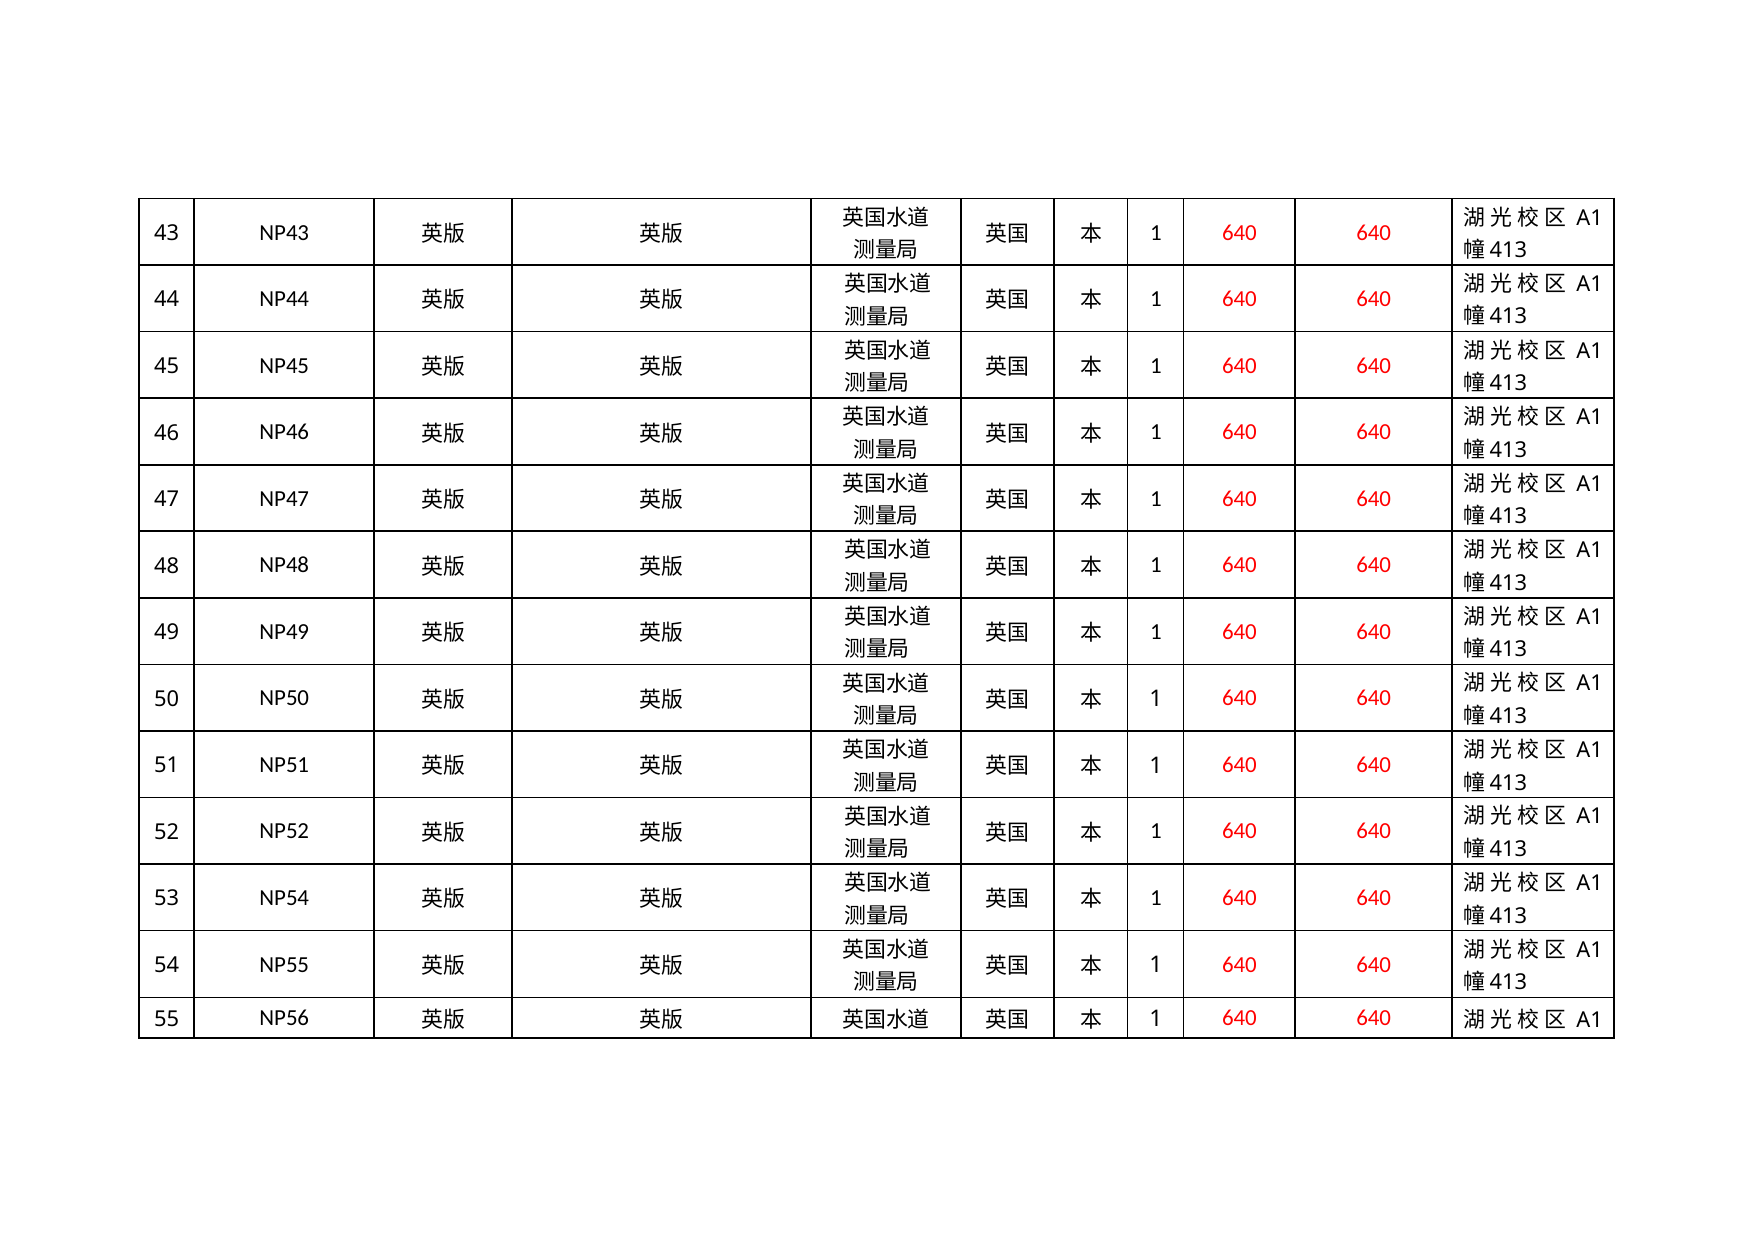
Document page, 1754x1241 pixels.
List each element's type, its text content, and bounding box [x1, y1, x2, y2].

table_cell 英版 [375, 732, 511, 797]
table_cell 640 [1184, 665, 1294, 730]
table_cell 英版 [513, 332, 810, 397]
table_cell 英国 [962, 332, 1053, 397]
table_cell 英版 [513, 266, 810, 331]
table_cell 640 [1296, 332, 1451, 397]
table_cell 640 [1296, 998, 1451, 1037]
table_cell 1 [1128, 865, 1183, 930]
table_cell 50 [140, 665, 193, 730]
table_cell 640 [1184, 399, 1294, 464]
table_cell 湖光校区A1幢413 [1453, 931, 1613, 996]
table_cell 43 [140, 199, 193, 264]
table_cell 湖光校区A1幢413 [1453, 266, 1613, 331]
table_cell 英版 [513, 466, 810, 530]
table_cell 英国水道 测量局 [812, 399, 960, 464]
table_cell 640 [1184, 532, 1294, 597]
table_cell NP55 [195, 931, 373, 996]
table_cell 1 [1128, 599, 1183, 663]
table_cell 本 [1055, 399, 1127, 464]
table_cell 英版 [375, 532, 511, 597]
table_cell 640 [1296, 865, 1451, 930]
table_cell 640 [1296, 931, 1451, 996]
table_cell 640 [1296, 399, 1451, 464]
table_cell 1 [1128, 532, 1183, 597]
table_cell 1 [1128, 199, 1183, 264]
table_cell 640 [1184, 798, 1294, 863]
table_cell 640 [1184, 466, 1294, 530]
table_cell 英版 [375, 599, 511, 663]
table_cell 55 [140, 998, 193, 1037]
table_cell 1 [1128, 399, 1183, 464]
table_cell 本 [1055, 466, 1127, 530]
table_cell 英国 [962, 931, 1053, 996]
table_cell NP51 [195, 732, 373, 797]
table_cell 1 [1128, 266, 1183, 331]
table_cell 英版 [513, 399, 810, 464]
table_cell 英国 [962, 399, 1053, 464]
table_cell 52 [140, 798, 193, 863]
table_cell NP54 [195, 865, 373, 930]
table_cell 英版 [513, 732, 810, 797]
table_cell 英国 [962, 599, 1053, 663]
table_cell 英国水道 测量局 [812, 332, 960, 397]
table_cell 湖光校区A1幢413 [1453, 332, 1613, 397]
table_cell 640 [1184, 865, 1294, 930]
table_cell 英国水道 测量局 [812, 532, 960, 597]
table_cell 英国 [962, 865, 1053, 930]
table_cell 本 [1055, 998, 1127, 1037]
table_cell 640 [1296, 665, 1451, 730]
table_cell 英国水道 测量局 [812, 665, 960, 730]
table_cell 英国 [962, 266, 1053, 331]
table_cell 英版 [375, 332, 511, 397]
table_cell 640 [1184, 199, 1294, 264]
table_cell 英版 [513, 599, 810, 663]
table_cell 英国水道 测量局 [812, 199, 960, 264]
table_cell 英国 [962, 998, 1053, 1037]
table_cell 湖光校区A1幢413 [1453, 466, 1613, 530]
table_cell 英版 [375, 798, 511, 863]
table_cell 本 [1055, 199, 1127, 264]
table_cell 英版 [375, 199, 511, 264]
table_cell 英国水道 测量局 [812, 266, 960, 331]
table_cell 英版 [375, 466, 511, 530]
table_cell 1 [1128, 931, 1183, 996]
table_cell 英版 [513, 998, 810, 1037]
table_cell 湖光校区A1幢413 [1453, 732, 1613, 797]
table_cell 英国水道 测量局 [812, 798, 960, 863]
table_cell 英版 [375, 266, 511, 331]
table_cell 640 [1296, 266, 1451, 331]
table_cell 英国 [962, 798, 1053, 863]
table_cell 51 [140, 732, 193, 797]
table_cell NP45 [195, 332, 373, 397]
table_cell 英国 [962, 732, 1053, 797]
table_cell 英国水道 测量局 [812, 865, 960, 930]
table_cell 本 [1055, 332, 1127, 397]
table_cell 640 [1296, 732, 1451, 797]
table_cell 640 [1296, 798, 1451, 863]
table_cell 英国水道 测量局 [812, 599, 960, 663]
table_cell 1 [1128, 798, 1183, 863]
table_cell 湖光校区A1幢413 [1453, 865, 1613, 930]
table_cell 英国 [962, 532, 1053, 597]
table_cell 英版 [375, 931, 511, 996]
table_cell 640 [1296, 532, 1451, 597]
table_cell 英国水道 测量局 [812, 732, 960, 797]
table_cell 本 [1055, 665, 1127, 730]
table_cell 本 [1055, 798, 1127, 863]
table_cell 640 [1184, 266, 1294, 331]
table_cell 1 [1128, 332, 1183, 397]
table_cell 640 [1296, 599, 1451, 663]
table_cell 本 [1055, 865, 1127, 930]
table_cell NP50 [195, 665, 373, 730]
table_cell 英版 [513, 865, 810, 930]
table_cell 湖光校区A1幢413 [1453, 665, 1613, 730]
table_cell 640 [1296, 466, 1451, 530]
table_cell NP48 [195, 532, 373, 597]
table_cell NP49 [195, 599, 373, 663]
table_cell 英国 [962, 665, 1053, 730]
table_cell 53 [140, 865, 193, 930]
table_cell 英版 [375, 665, 511, 730]
table_cell 640 [1296, 199, 1451, 264]
table_cell 45 [140, 332, 193, 397]
table_cell NP47 [195, 466, 373, 530]
table_cell 湖光校区A1幢413 [1453, 599, 1613, 663]
table_cell 英版 [375, 399, 511, 464]
table_cell NP52 [195, 798, 373, 863]
table_cell 英国水道 测量局 [812, 931, 960, 996]
table_cell 44 [140, 266, 193, 331]
table_cell 本 [1055, 931, 1127, 996]
table_cell 英版 [375, 998, 511, 1037]
table_cell 英国 [962, 199, 1053, 264]
table_cell 49 [140, 599, 193, 663]
table_cell 英版 [513, 532, 810, 597]
table_cell 640 [1184, 931, 1294, 996]
table_cell 本 [1055, 732, 1127, 797]
table_cell NP46 [195, 399, 373, 464]
table_cell 湖光校区A1幢413 [1453, 399, 1613, 464]
table_cell 英国水道 测量局 [812, 998, 960, 1037]
table_cell 湖光校区A1幢413 [1453, 798, 1613, 863]
table_cell 湖光校区A1幢413 [1453, 532, 1613, 597]
table_cell 英版 [513, 798, 810, 863]
table_cell 1 [1128, 466, 1183, 530]
table_cell 英版 [513, 931, 810, 996]
table_cell 湖光校区A1幢413 [1453, 199, 1613, 264]
table_cell NP56 [195, 998, 373, 1037]
table_cell 1 [1128, 732, 1183, 797]
table_cell 640 [1184, 332, 1294, 397]
table_cell 640 [1184, 732, 1294, 797]
table_cell 640 [1184, 998, 1294, 1037]
table_cell 英国水道 测量局 [812, 466, 960, 530]
table_cell NP43 [195, 199, 373, 264]
table_cell 46 [140, 399, 193, 464]
table_cell 英版 [513, 199, 810, 264]
table_cell 1 [1128, 998, 1183, 1037]
table_cell NP44 [195, 266, 373, 331]
table_cell 湖光校区A1幢413 [1453, 998, 1613, 1037]
table_cell 英版 [375, 865, 511, 930]
table_cell 640 [1184, 599, 1294, 663]
table_cell 48 [140, 532, 193, 597]
table_cell 1 [1128, 665, 1183, 730]
table_cell 本 [1055, 266, 1127, 331]
table_cell 47 [140, 466, 193, 530]
table_cell 54 [140, 931, 193, 996]
table_cell 英国 [962, 466, 1053, 530]
table_cell 本 [1055, 599, 1127, 663]
table_cell 本 [1055, 532, 1127, 597]
table_cell 英版 [513, 665, 810, 730]
